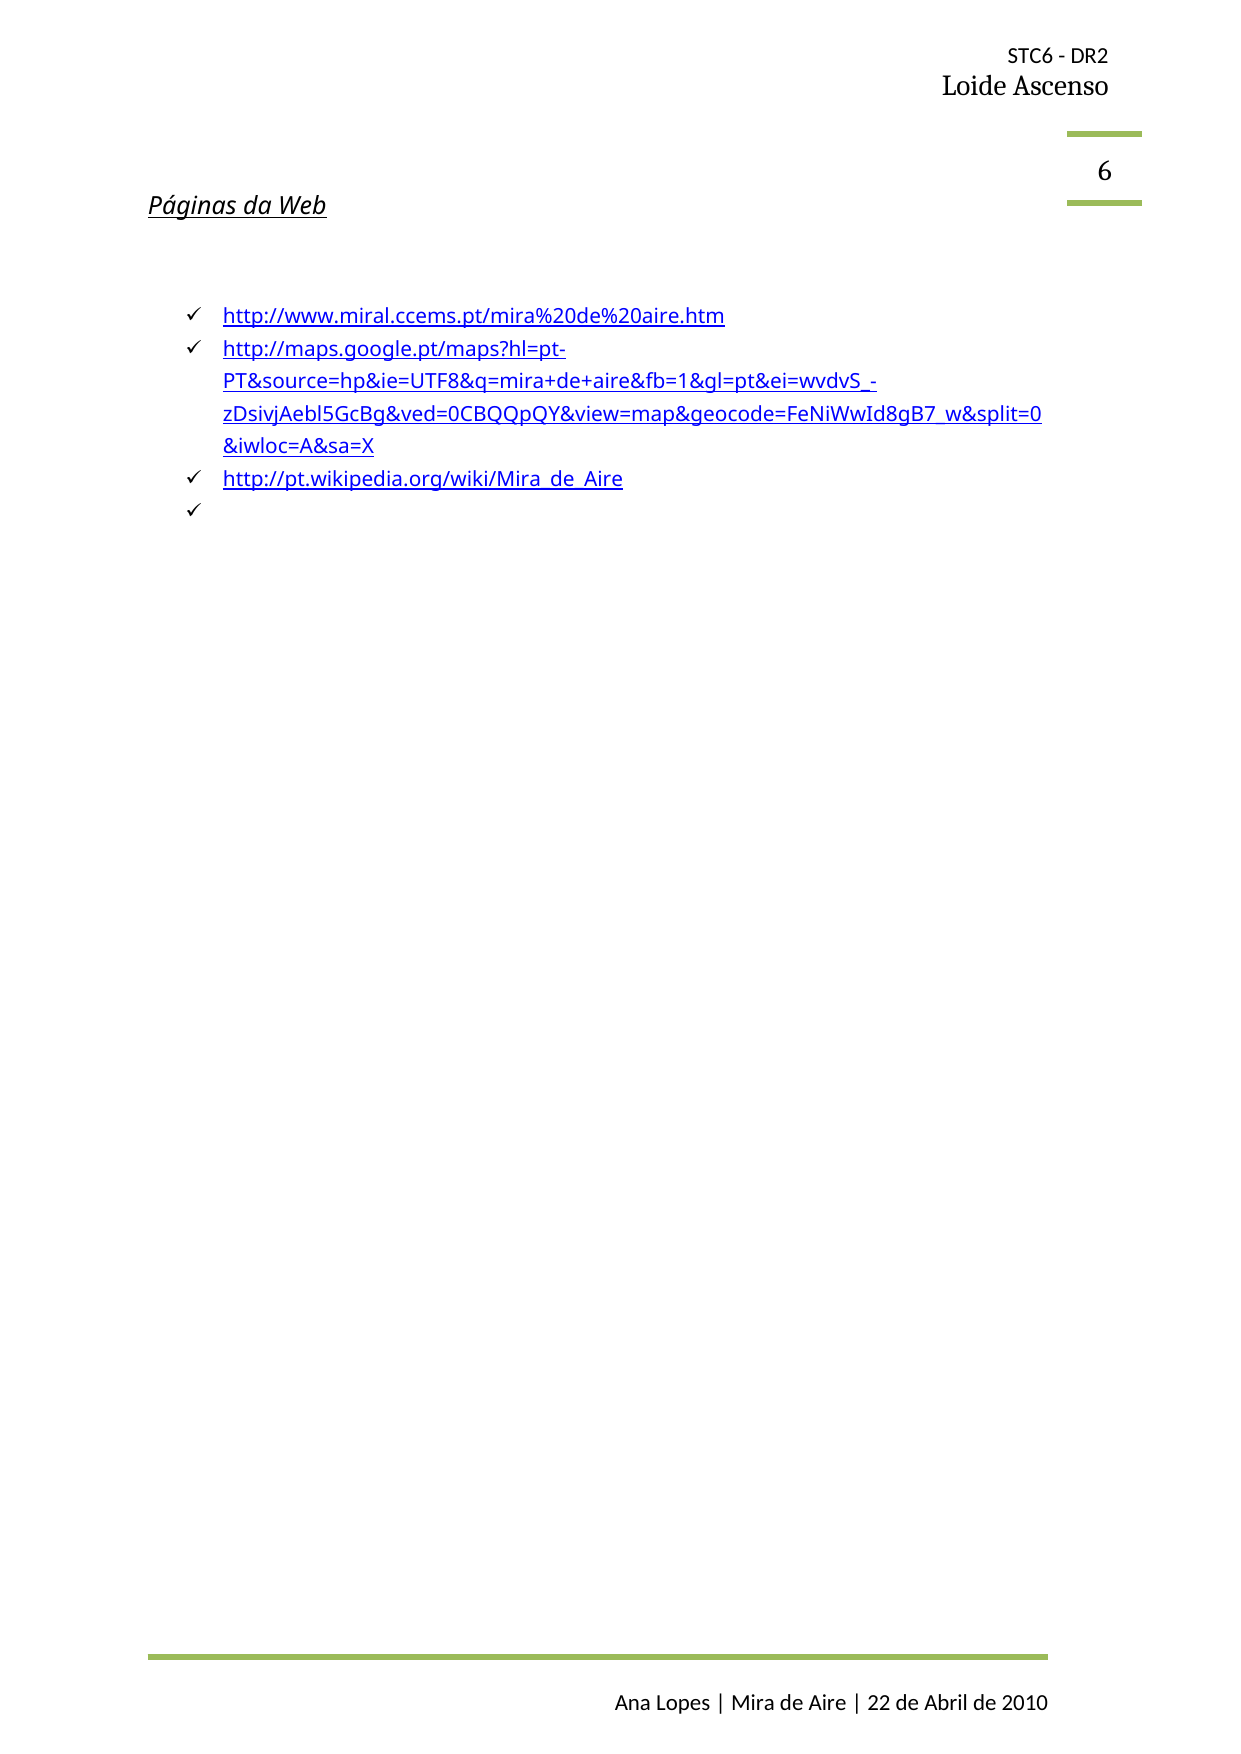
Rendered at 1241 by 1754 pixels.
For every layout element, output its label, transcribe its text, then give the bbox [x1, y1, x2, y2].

text Páginas da Web [148, 188, 1048, 222]
list http://www.miral.ccems.pt/mira%20de%20aire.htm [185, 301, 1048, 329]
list http://pt.wikipedia.org/wiki/Mira_de_Aire [185, 464, 1048, 493]
list http://maps.google.pt/maps?hl=pt-PT&source=hp&ie=UTF8&q=mira+de+aire&fb=1&gl=pt&ei=wvdvS_-zDsivjAebl5GcBg&ved=0CBQQpQY&view=map&geocode=FeNiWwId8gB7_w&split=0&iwloc=A&sa=X [185, 334, 1048, 460]
